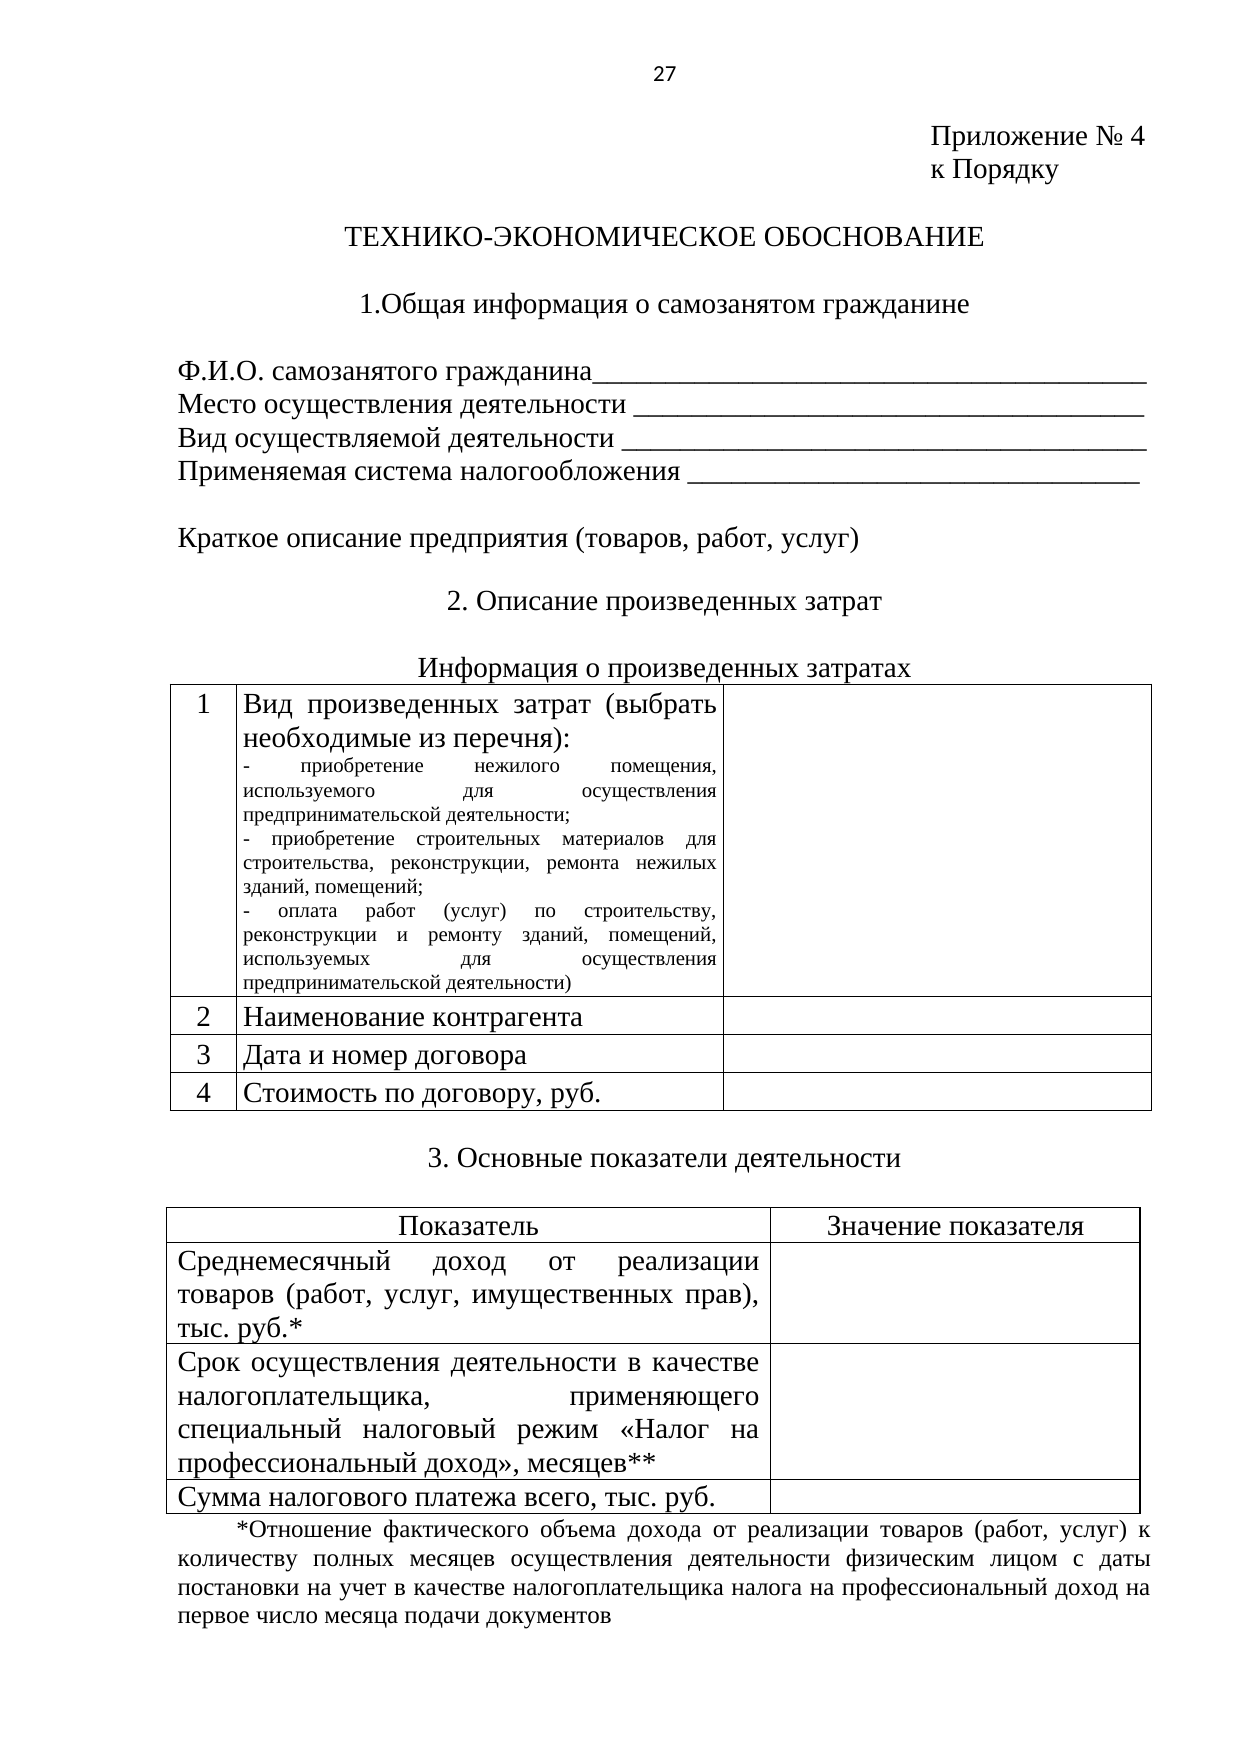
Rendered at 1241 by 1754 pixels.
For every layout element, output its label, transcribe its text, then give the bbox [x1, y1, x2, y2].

table_cell [771, 1480, 1139, 1513]
text Место осуществления деятельности ___________________________________ [177, 386, 1152, 420]
table_cell [771, 1344, 1139, 1478]
text ТЕХНИКО-ЭКОНОМИЧЕСКОЕ ОБОСНОВАНИЕ [177, 219, 1152, 252]
text Краткое описание предприятия (товаров, работ, услуг) [177, 521, 1152, 554]
table_cell Наименование контрагента [237, 997, 723, 1034]
text Приложение № 4 [177, 118, 1152, 152]
table_header 1 [171, 685, 236, 996]
table_header Показатель [167, 1208, 770, 1242]
table_cell [771, 1243, 1139, 1343]
text Применяемая система налогообложения _______________________________ [177, 453, 1152, 487]
text Ф.И.О. самозанятого гражданина______________________________________ [177, 353, 1152, 386]
table_cell Стоимость по договору, руб. [237, 1073, 723, 1110]
text к Порядку [177, 152, 1152, 185]
table_cell 2 [171, 997, 236, 1034]
table_cell Срок осуществления деятельности в качестве налогоплательщика, применяющего специальный налоговый режим «Налог на профессиональный доход», месяцев** [167, 1344, 770, 1478]
table_header Вид произведенных затрат (выбрать необходимые из перечня): - приобретение нежилого помещения, используемого для осуществления предпринимательской деятельности; - приобретение строительных материалов для строительства, реконструкции, ремонта нежилых зданий, помещений; - оплата работ (услуг) по строительству, реконструкции и ремонту зданий, помещений, используемых для осуществления предпринимательской деятельности) [237, 685, 723, 996]
list 1.Общая информация о самозанятом гражданине [177, 286, 1152, 319]
text *Отношение фактического объема дохода от реализации товаров (работ, услуг) к количеству полных месяцев осуществления деятельности физическим лицом с даты постановки на учет в качестве налогоплательщика налога на профессиональный доход на первое число месяца подачи документов [177, 1514, 1152, 1629]
text Вид осуществляемой деятельности ____________________________________ [177, 420, 1152, 453]
text Информация о произведенных затратах [177, 650, 1152, 683]
table_cell [724, 1073, 1151, 1110]
table_cell Среднемесячный доход от реализации товаров (работ, услуг, имущественных прав), тыс. руб.* [167, 1243, 770, 1343]
table_cell Сумма налогового платежа всего, тыс. руб. [167, 1480, 770, 1513]
table_cell [724, 997, 1151, 1034]
table_header Значение показателя [771, 1208, 1139, 1242]
table_cell Дата и номер договора [237, 1035, 723, 1072]
table_header [724, 685, 1151, 996]
table_cell 4 [171, 1073, 236, 1110]
table_cell [724, 1035, 1151, 1072]
text 3. Основные показатели деятельности [177, 1140, 1152, 1173]
table_cell 3 [171, 1035, 236, 1072]
text 2. Описание произведенных затрат [177, 583, 1152, 616]
